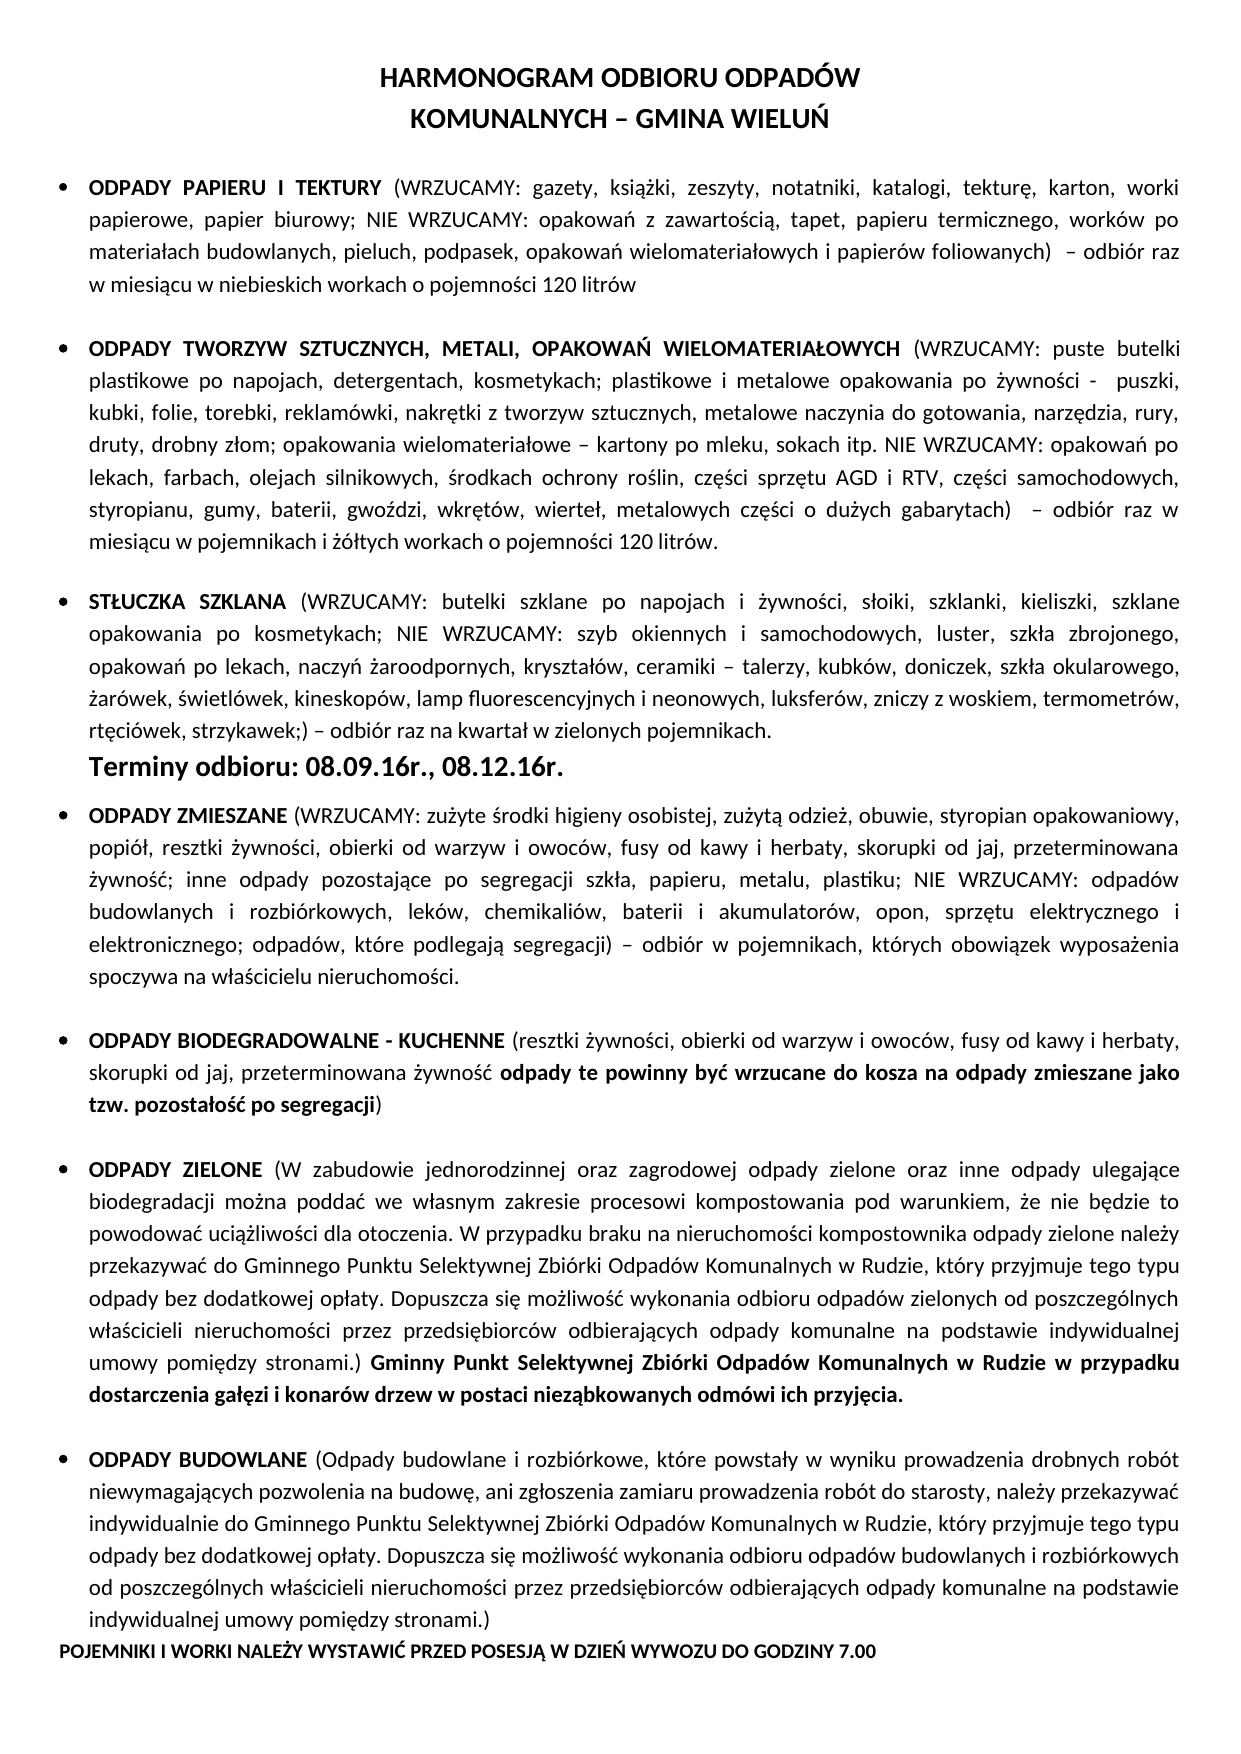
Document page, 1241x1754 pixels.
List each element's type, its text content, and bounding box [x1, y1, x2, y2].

list ODPADY ZIELONE (W zabudowie jednorodzinnej oraz zagrodowej odpady zielone oraz inne odpady ulegające biodegradacji można poddać we własnym zakresie procesowi kompostowania pod warunkiem, że nie będzie to powodować uciążliwości dla otoczenia. W przypadku braku na nieruchomości kompostownika odpady zielone należy przekazywać do Gminnego Punktu Selektywnej Zbiórki Odpadów Komunalnych w Rudzie, który przyjmuje tego typu odpady bez dodatkowej opłaty. Dopuszcza się możliwość wykonania odbioru odpadów zielonych od poszczególnych właścicieli nieruchomości przez przedsiębiorców odbierających odpady komunalne na podstawie indywidualnej umowy pomiędzy stronami.) Gminny Punkt Selektywnej Zbiórki Odpadów Komunalnych w Rudzie w przypadku dostarczenia gałęzi i konarów drzew w postaci nieząbkowanych odmówi ich przyjęcia. [59, 1155, 1181, 1408]
text HARMONOGRAM ODBIORU ODPADÓW [59, 59, 1181, 95]
list ODPADY PAPIERU I TEKTURY (WRZUCAMY: gazety, książki, zeszyty, notatniki, katalogi, tekturę, karton, worki papierowe, papier biurowy; NIE WRZUCAMY: opakowań z zawartością, tapet, papieru termicznego, worków po materiałach budowlanych, pieluch, podpasek, opakowań wielomateriałowych i papierów foliowanych) – odbiór raz w miesiącu w niebieskich workach o pojemności 120 litrów [59, 173, 1181, 298]
list ODPADY ZMIESZANE (WRZUCAMY: zużyte środki higieny osobistej, zużytą odzież, obuwie, styropian opakowaniowy, popiół, resztki żywności, obierki od warzyw i owoców, fusy od kawy i herbaty, skorupki od jaj, przeterminowana żywność; inne odpady pozostające po segregacji szkła, papieru, metalu, plastiku; NIE WRZUCAMY: odpadów budowlanych i rozbiórkowych, leków, chemikaliów, baterii i akumulatorów, opon, sprzętu elektrycznego i elektronicznego; odpadów, które podlegają segregacji) – odbiór w pojemnikach, których obowiązek wyposażenia spoczywa na właścicielu nieruchomości. [59, 801, 1181, 990]
list Terminy odbioru: 08.09.16r., 08.12.16r. [89, 748, 1181, 784]
list STŁUCZKA SZKLANA (WRZUCAMY: butelki szklane po napojach i żywności, słoiki, szklanki, kieliszki, szklane opakowania po kosmetykach; NIE WRZUCAMY: szyb okiennych i samochodowych, luster, szkła zbrojonego, opakowań po lekach, naczyń żaroodpornych, kryształów, ceramiki – talerzy, kubków, doniczek, szkła okularowego, żarówek, świetlówek, kineskopów, lamp fluorescencyjnych i neonowych, luksferów, zniczy z woskiem, termometrów, rtęciówek, strzykawek;) – odbiór raz na kwartał w zielonych pojemnikach. [59, 587, 1181, 744]
list ODPADY BIODEGRADOWALNE - KUCHENNE (resztki żywności, obierki od warzyw i owoców, fusy od kawy i herbaty, skorupki od jaj, przeterminowana żywność odpady te powinny być wrzucane do kosza na odpady zmieszane jako tzw. pozostałość po segregacji) [59, 1026, 1181, 1119]
list ODPADY BUDOWLANE (Odpady budowlane i rozbiórkowe, które powstały w wyniku prowadzenia drobnych robót niewymagających pozwolenia na budowę, ani zgłoszenia zamiaru prowadzenia robót do starosty, należy przekazywać indywidualnie do Gminnego Punktu Selektywnej Zbiórki Odpadów Komunalnych w Rudzie, który przyjmuje tego typu odpady bez dodatkowej opłaty. Dopuszcza się możliwość wykonania odbioru odpadów budowlanych i rozbiórkowych od poszczególnych właścicieli nieruchomości przez przedsiębiorców odbierających odpady komunalne na podstawie indywidualnej umowy pomiędzy stronami.) [59, 1445, 1181, 1634]
list POJEMNIKI I WORKI NALEŻY WYSTAWIĆ PRZED POSESJĄ W DZIEŃ WYWOZU DO GODZINY 7.00 [59, 1638, 1181, 1663]
text KOMUNALNYCH – GMINA WIELUŃ [59, 100, 1181, 136]
list ODPADY TWORZYW SZTUCZNYCH, METALI, OPAKOWAŃ WIELOMATERIAŁOWYCH (WRZUCAMY: puste butelki plastikowe po napojach, detergentach, kosmetykach; plastikowe i metalowe opakowania po żywności - puszki, kubki, folie, torebki, reklamówki, nakrętki z tworzyw sztucznych, metalowe naczynia do gotowania, narzędzia, rury, druty, drobny złom; opakowania wielomateriałowe – kartony po mleku, sokach itp. NIE WRZUCAMY: opakowań po lekach, farbach, olejach silnikowych, środkach ochrony roślin, części sprzętu AGD i RTV, części samochodowych, styropianu, gumy, baterii, gwoździ, wkrętów, wierteł, metalowych części o dużych gabarytach) – odbiór raz w miesiącu w pojemnikach i żółtych workach o pojemności 120 litrów. [59, 334, 1181, 555]
